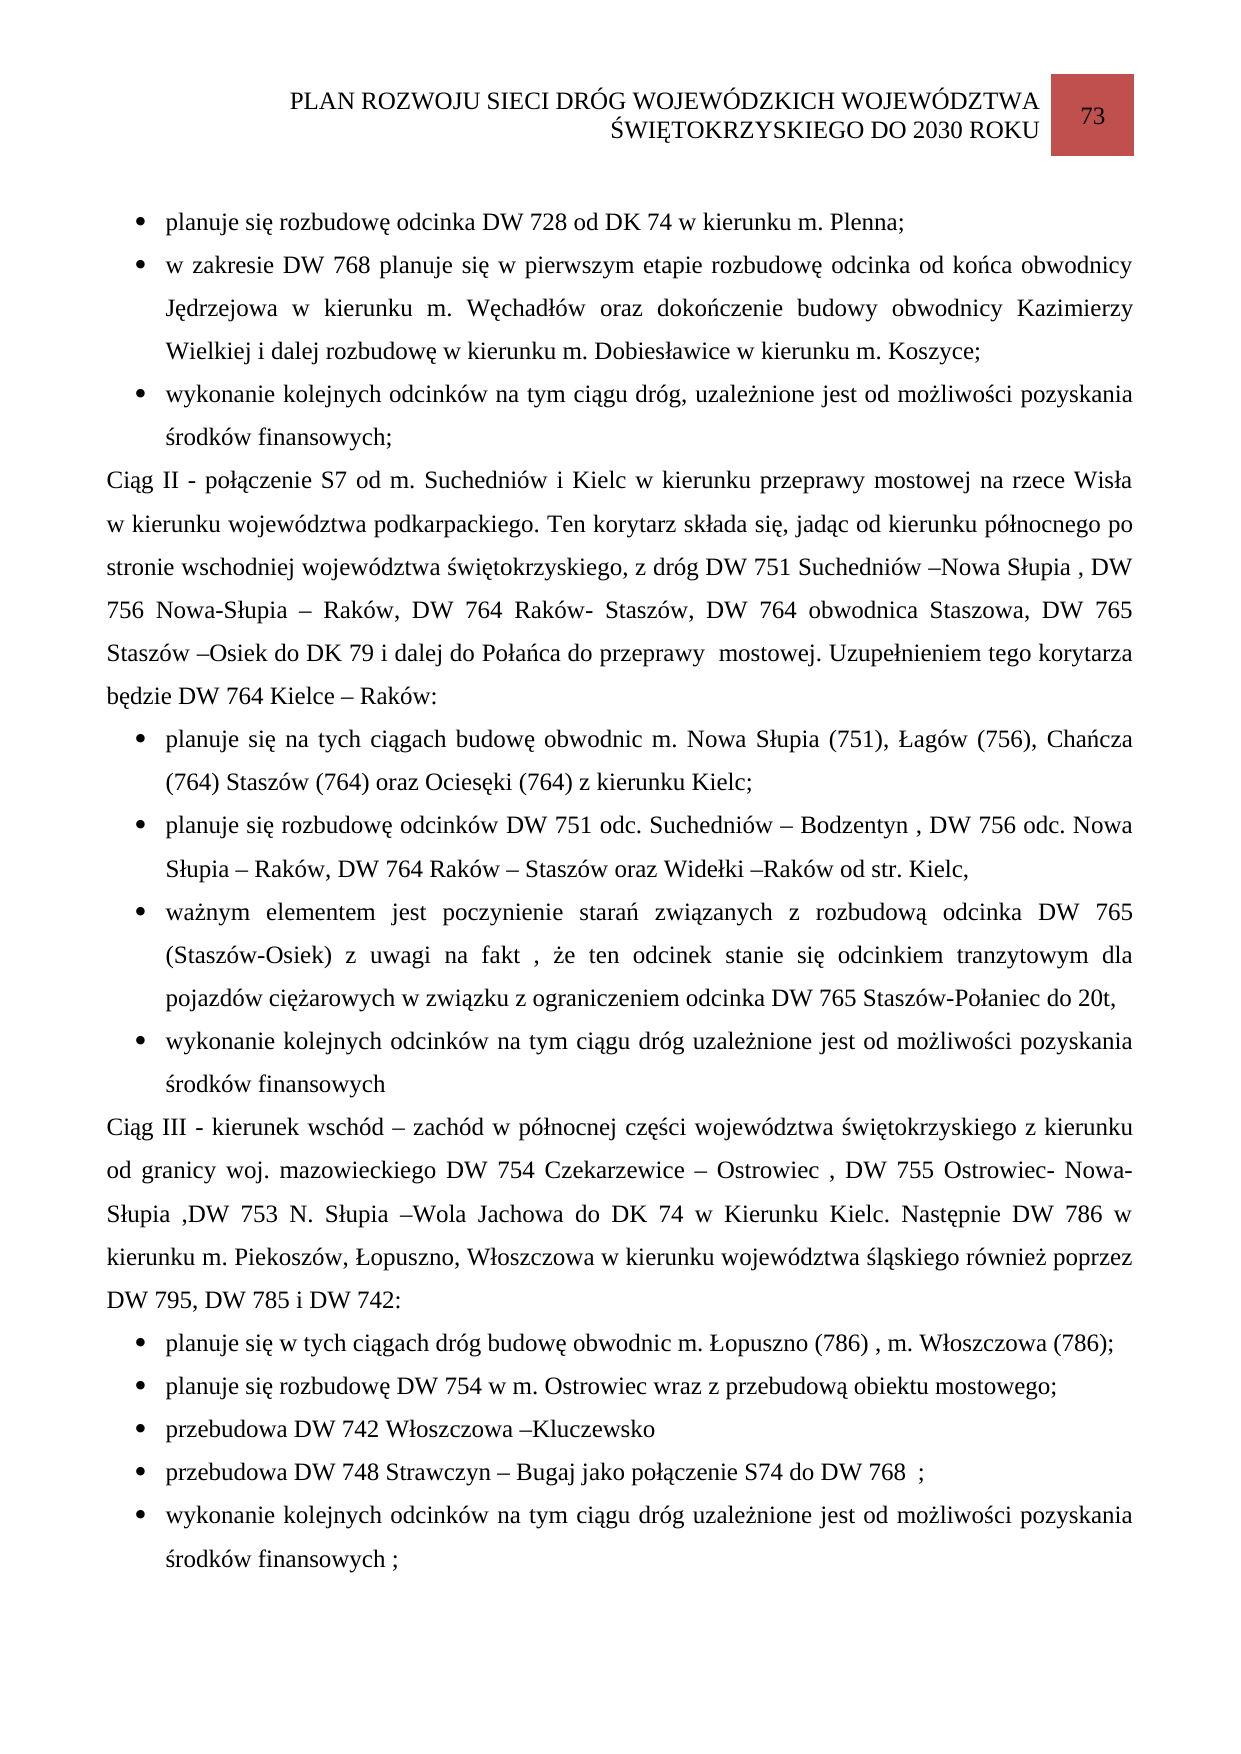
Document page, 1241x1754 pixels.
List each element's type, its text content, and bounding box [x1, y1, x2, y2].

list planuje się rozbudowę DW 754 w m. Ostrowiec wraz z przebudową obiektu mostowego; [136, 1371, 1134, 1400]
text Ciąg II - połączenie S7 od m. Suchedniów i Kielc w kierunku przeprawy mostowej na rzece Wisła w kierunku województwa podkarpackiego. Ten korytarz składa się, jadąc od kierunku północnego po stronie wschodniej województwa świętokrzyskiego, z dróg DW 751 Suchedniów –Nowa Słupia , DW 756 Nowa-Słupia – Raków, DW 764 Raków- Staszów, DW 764 obwodnica Staszowa, DW 765 Staszów –Osiek do DK 79 i dalej do Połańca do przeprawy mostowej. Uzupełnieniem tego korytarza będzie DW 764 Kielce – Raków: [106, 466, 1134, 710]
list planuje się w tych ciągach dróg budowę obwodnic m. Łopuszno (786) , m. Włoszczowa (786); [136, 1328, 1134, 1357]
list ważnym elementem jest poczynienie starań związanych z rozbudową odcinka DW 765 (Staszów-Osiek) z uwagi na fakt , że ten odcinek stanie się odcinkiem tranzytowym dla pojazdów ciężarowych w związku z ograniczeniem odcinka DW 765 Staszów-Połaniec do 20t, [136, 897, 1134, 1012]
list przebudowa DW 742 Włoszczowa –Kluczewsko [136, 1414, 1134, 1443]
list wykonanie kolejnych odcinków na tym ciągu dróg, uzależnione jest od możliwości pozyskania środków finansowych; [136, 379, 1134, 451]
text Ciąg III - kierunek wschód – zachód w północnej części województwa świętokrzyskiego z kierunku od granicy woj. mazowieckiego DW 754 Czekarzewice – Ostrowiec , DW 755 Ostrowiec- Nowa- Słupia ,DW 753 N. Słupia –Wola Jachowa do DK 74 w Kierunku Kielc. Następnie DW 786 w kierunku m. Piekoszów, Łopuszno, Włoszczowa w kierunku województwa śląskiego również poprzez DW 795, DW 785 i DW 742: [106, 1112, 1134, 1314]
list planuje się na tych ciągach budowę obwodnic m. Nowa Słupia (751), Łagów (756), Chańcza (764) Staszów (764) oraz Ociesęki (764) z kierunku Kielc; [136, 724, 1134, 796]
list planuje się rozbudowę odcinków DW 751 odc. Suchedniów – Bodzentyn , DW 756 odc. Nowa Słupia – Raków, DW 764 Raków – Staszów oraz Widełki –Raków od str. Kielc, [136, 811, 1134, 882]
list przebudowa DW 748 Strawczyn – Bugaj jako połączenie S74 do DW 768 ; [136, 1457, 1134, 1486]
list w zakresie DW 768 planuje się w pierwszym etapie rozbudowę odcinka od końca obwodnicy Jędrzejowa w kierunku m. Węchadłów oraz dokończenie budowy obwodnicy Kazimierzy Wielkiej i dalej rozbudowę w kierunku m. Dobiesławice w kierunku m. Koszyce; [136, 250, 1134, 365]
list planuje się rozbudowę odcinka DW 728 od DK 74 w kierunku m. Plenna; [136, 207, 1134, 236]
list wykonanie kolejnych odcinków na tym ciągu dróg uzależnione jest od możliwości pozyskania środków finansowych [136, 1026, 1134, 1098]
list wykonanie kolejnych odcinków na tym ciągu dróg uzależnione jest od możliwości pozyskania środków finansowych ; [136, 1501, 1134, 1572]
